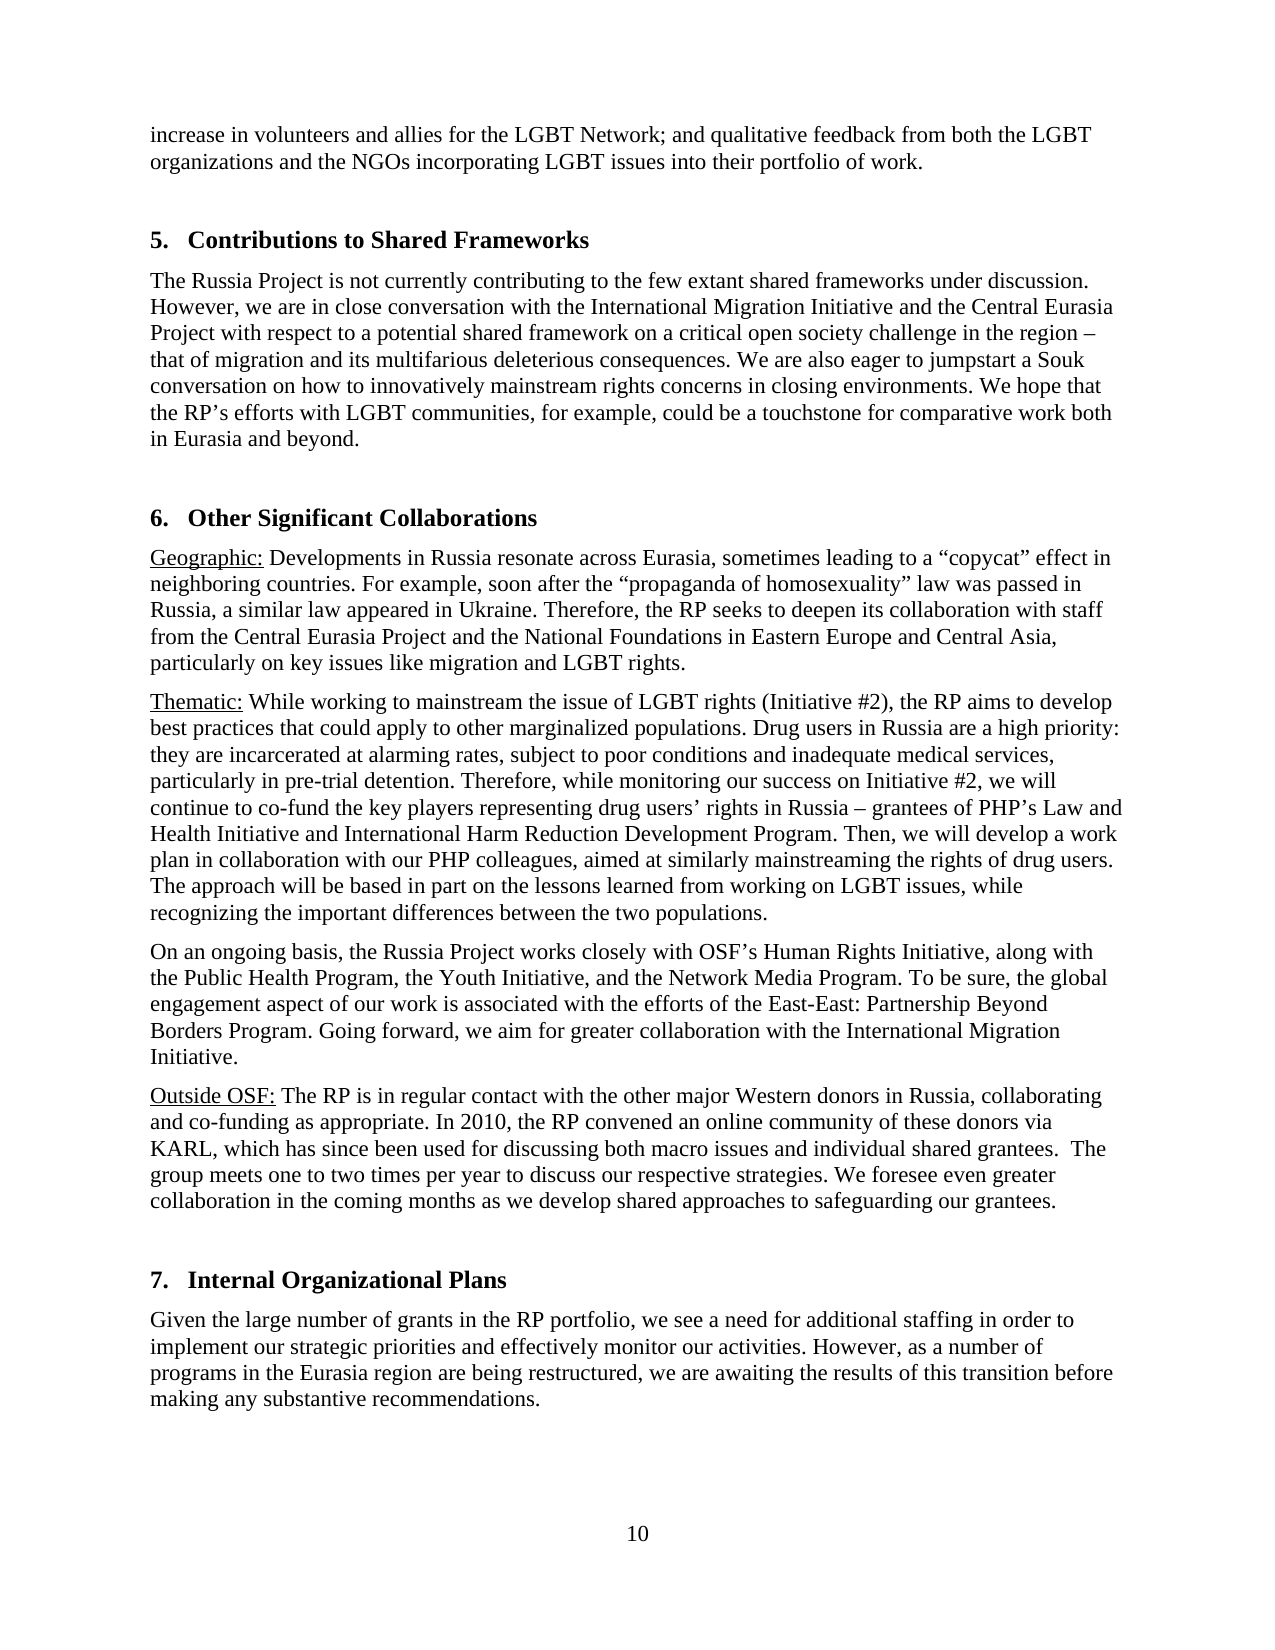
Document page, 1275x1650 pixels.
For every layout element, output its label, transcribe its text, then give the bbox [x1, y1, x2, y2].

text Thematic: While working to mainstream the issue of LGBT rights (Initiative #2), the RP aims to develop best practices that could apply to other marginalized populations. Drug users in Russia are a high priority: they are incarcerated at alarming rates, subject to poor conditions and inadequate medical services, particularly in pre-trial detention. Therefore, while monitoring our success on Initiative #2, we will continue to co-fund the key players representing drug users’ rights in Russia – grantees of PHP’s Law and Health Initiative and International Harm Reduction Development Program. Then, we will develop a work plan in collaboration with our PHP colleagues, aimed at similarly mainstreaming the rights of drug users. The approach will be based in part on the lessons learned from working on LGBT issues, while recognizing the important differences between the two populations. [150, 688, 1125, 925]
text On an ongoing basis, the Russia Project works closely with OSF’s Human Rights Initiative, along with the Public Health Program, the Youth Initiative, and the Network Media Program. To be sure, the global engagement aspect of our work is associated with the efforts of the East-East: Partnership Beyond Borders Program. Going forward, we aim for greater collaboration with the International Migration Initiative. [150, 938, 1125, 1069]
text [150, 121, 1125, 174]
text Geographic: Developments in Russia resonate across Eurasia, sometimes leading to a “copycat” effect in neighboring countries. For example, soon after the “propaganda of homosexuality” law was passed in Russia, a similar law appeared in Ukraine. Therefore, the RP seeks to deepen its collaboration with staff from the Central Eurasia Project and the National Foundations in Eastern Europe and Central Asia, particularly on key issues like migration and LGBT rights. [150, 544, 1125, 676]
text Outside OSF: The RP is in regular contact with the other major Western donors in Russia, collaborating and co-funding as appropriate. In 2010, the RP convened an online community of these donors via KARL, which has since been used for discussing both macro issues and individual shared grantees. The group meets one to two times per year to discuss our respective strategies. We foresee even greater collaboration in the coming months as we develop shared approaches to safeguarding our grantees. [150, 1082, 1125, 1214]
text The Russia Project is not currently contributing to the few extant shared frameworks under discussion. However, we are in close conversation with the International Migration Initiative and the Central Eurasia Project with respect to a potential shared framework on a critical open society challenge in the region – that of migration and its multifarious deleterious consequences. We are also eager to jumpstart a Souk conversation on how to innovatively mainstream rights concerns in closing environments. We hope that the RP’s efforts with LGBT communities, for example, could be a touchstone for comparative work both in Eurasia and beyond. [150, 267, 1125, 451]
list Other Significant Collaborations [150, 503, 1125, 531]
list Internal Organizational Plans [150, 1265, 1125, 1294]
list Contributions to Shared Frameworks [150, 226, 1125, 254]
text Given the large number of grants in the RP portfolio, we see a need for additional staffing in order to implement our strategic priorities and effectively monitor our activities. However, as a number of programs in the Eurasia region are being restructured, we are awaiting the results of this transition before making any substantive recommendations. [150, 1306, 1125, 1412]
